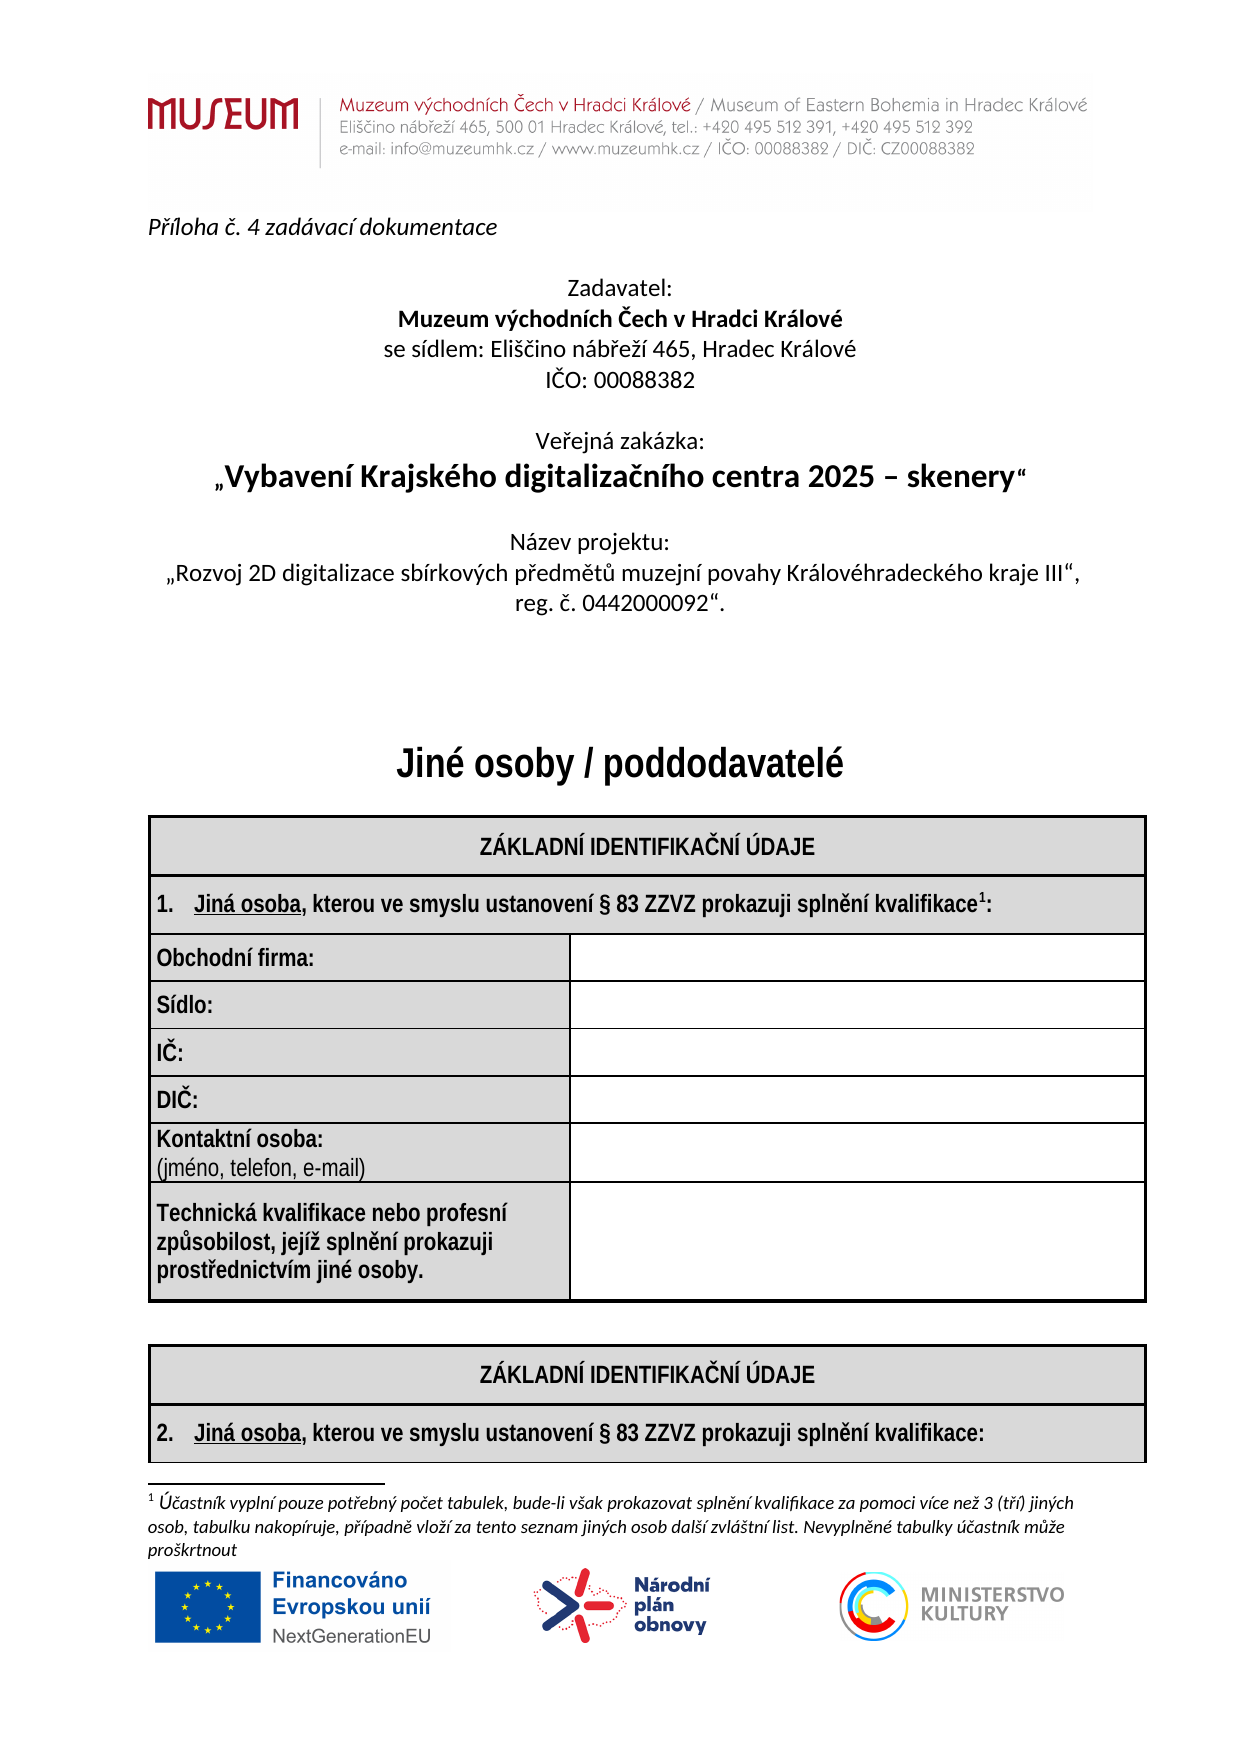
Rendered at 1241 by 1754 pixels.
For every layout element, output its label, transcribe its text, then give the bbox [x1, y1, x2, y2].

table_cell [571, 1124, 1144, 1181]
table_cell [571, 1077, 1144, 1122]
text Muzeum východních Čech v Hradci Králové [148, 303, 1093, 333]
table_cell [571, 982, 1144, 1028]
table_header Základní identifikační údaje [151, 1347, 1144, 1403]
text Příloha č. 4 zadávací dokumentace [148, 212, 1093, 242]
text se sídlem: Eliščino nábřeží 465, Hradec Králové [148, 333, 1093, 364]
text Jiné osoby / poddodavatelé [148, 738, 1093, 786]
text „Vybavení Krajského digitalizačního centra 2025 – skenery“ [148, 455, 1093, 496]
table_cell DIČ: [151, 1077, 569, 1122]
table_cell Obchodní firma: [151, 935, 569, 980]
table_cell Kontaktní osoba: (jméno, telefon, e-mail) [151, 1124, 569, 1181]
table_cell Sídlo: [151, 982, 569, 1028]
picture [147, 1560, 451, 1652]
table_cell Jiná osoba, kterou ve smyslu ustanovení § 83 ZZVZ prokazuji splnění kvalifikace: [151, 1406, 1144, 1462]
text „Rozvoj 2D digitalizace sbírkových předmětů muzejní povahy Královéhradeckého kraje III“, reg. č. 0442000092“. [148, 557, 1093, 618]
text Zadavatel: [148, 272, 1093, 303]
table_cell [571, 1183, 1144, 1299]
table_cell [571, 935, 1144, 980]
picture [839, 1572, 1064, 1641]
text Veřejná zakázka: [148, 425, 1093, 455]
text IČO: 00088382 [148, 364, 1093, 394]
text Název projektu: [148, 527, 1093, 557]
picture [147, 73, 1093, 212]
table_cell IČ: [151, 1029, 569, 1075]
table_cell Jiná osoba, kterou ve smyslu ustanovení § 83 ZZVZ prokazuji splnění kvalifikace: [151, 877, 1144, 933]
table_cell Technická kvalifikace nebo profesní způsobilost, jejíž splnění prokazuji prostřednictvím jiné osoby. [151, 1183, 569, 1299]
table_header Základní identifikační údaje [151, 818, 1144, 874]
picture [533, 1568, 711, 1643]
table_cell [571, 1029, 1144, 1075]
